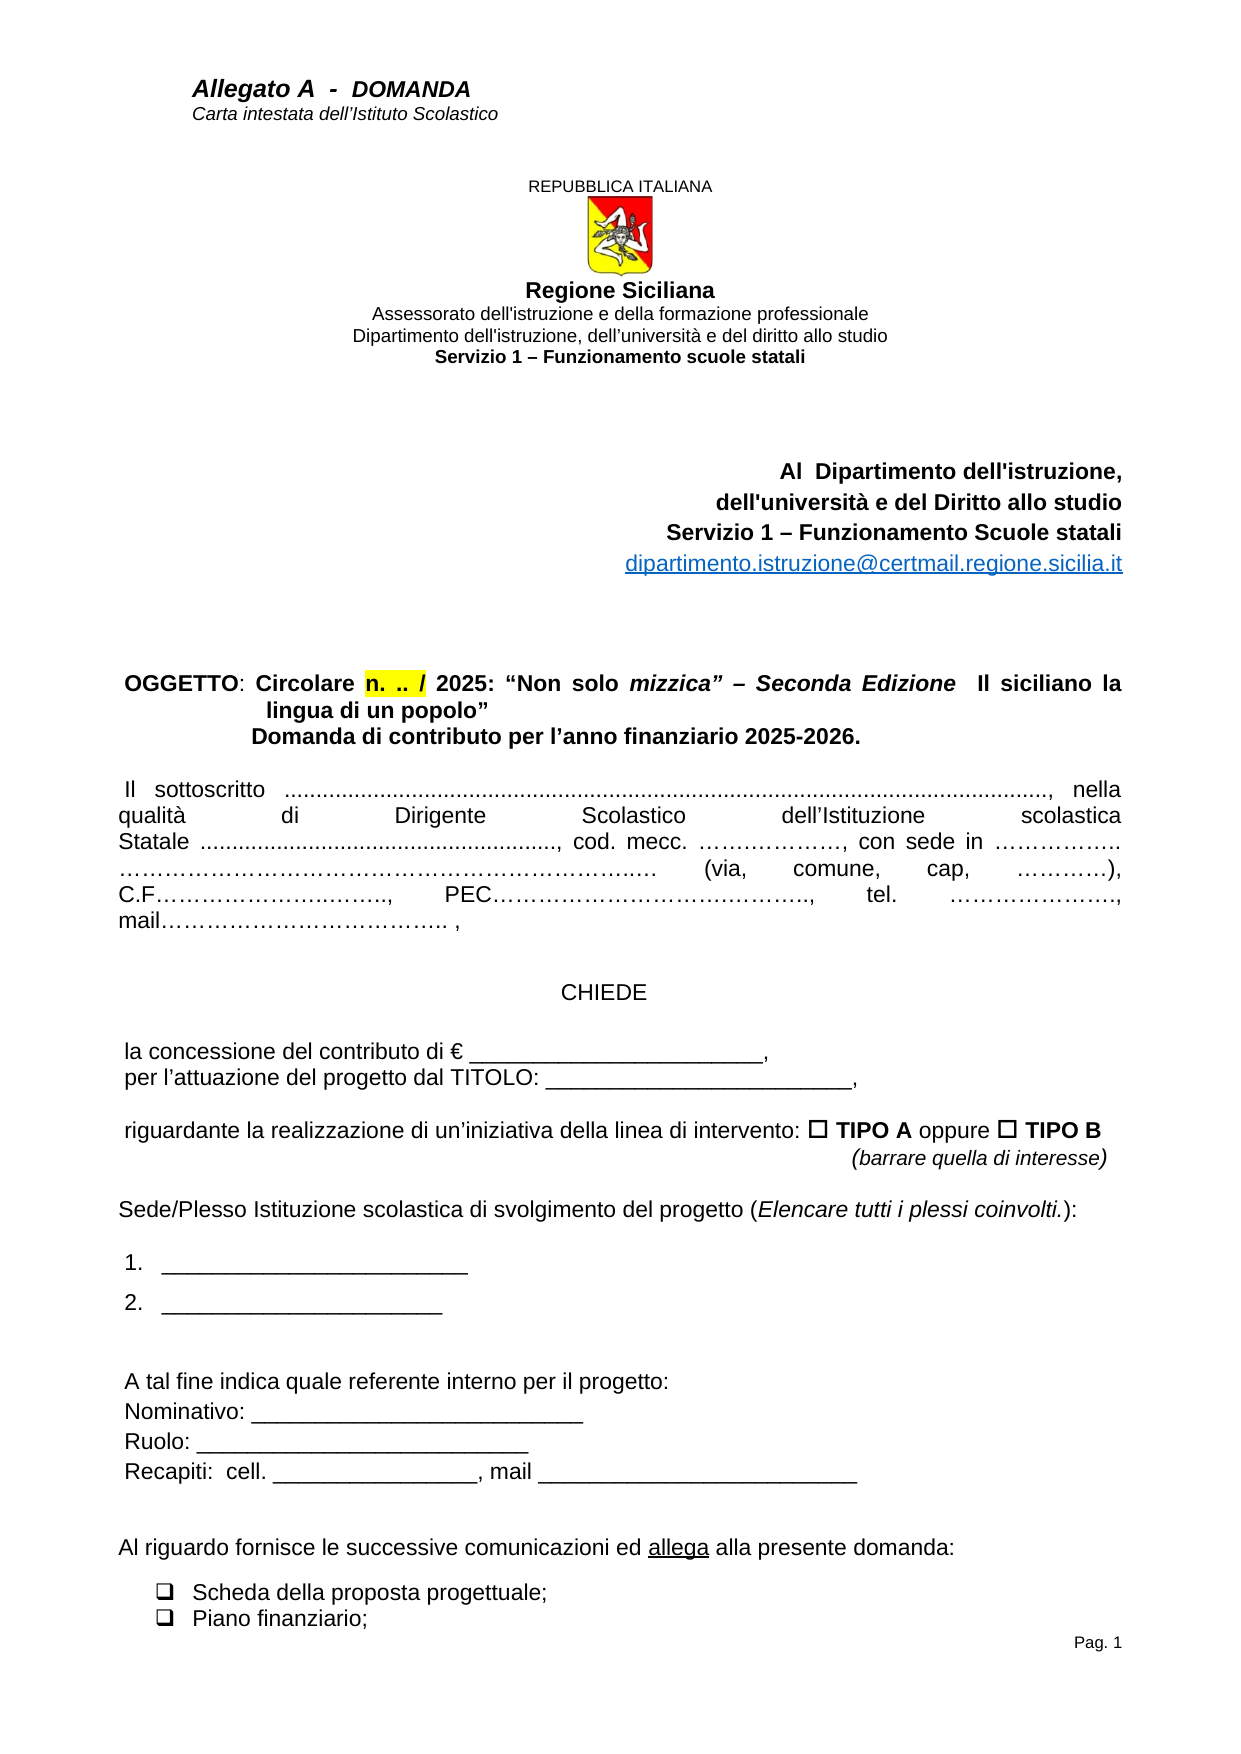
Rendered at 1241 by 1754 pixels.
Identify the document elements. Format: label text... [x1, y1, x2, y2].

text OGGETTO: Circolare n. .. / 2025: “Non solo mizzica” – Seconda Edizione Il siciliano la lingua di un popolo” [124, 670, 1122, 723]
text Il sottoscritto ........................................................................................................................, nella qualità di Dirigente Scolastico dell’Istituzione scolastica Statale ........................................................, cod. mecc. …….…………, con sede in ……………..…………………………………………………………..… (via, comune, cap, …………), C.F…………………..…….., PEC………………………….……….., tel. …………………., mail……………………………….. , [118, 776, 1122, 934]
list ________________________ [124, 1249, 1122, 1276]
text Sede/Plesso Istituzione scolastica di svolgimento del progetto (Elencare tutti i plessi coinvolti.): [118, 1196, 1122, 1223]
subtitle CHIEDE [487, 979, 1122, 1005]
text la concessione del contributo di € _______________________, [118, 1038, 1122, 1064]
text Regione Siciliana [118, 277, 1122, 303]
text Servizio 1 – Funzionamento Scuole statali [561, 519, 1122, 545]
list Piano finanziario; [154, 1605, 1122, 1631]
list ______________________ [124, 1289, 1122, 1315]
text Recapiti: cell. ________________, mail _________________________ [118, 1458, 1122, 1485]
text (barrare quella di interesse) [118, 1144, 1107, 1170]
text per l’attuazione del progetto dal TITOLO: ________________________, [118, 1064, 1122, 1091]
text dell'università e del Diritto allo studio [561, 488, 1122, 515]
text Nominativo: __________________________ [118, 1398, 1122, 1424]
text Al Dipartimento dell'istruzione, [561, 458, 1122, 484]
text REPUBBLICA ITALIANA [118, 177, 1122, 196]
list Scheda della proposta progettuale; [154, 1579, 1122, 1605]
picture [587, 196, 653, 277]
text Dipartimento dell'istruzione, dell’università e del diritto allo studio [118, 324, 1122, 346]
text Servizio 1 – Funzionamento scuole statali [118, 346, 1122, 368]
text dipartimento.istruzione@certmail.regione.sicilia.it [561, 549, 1122, 576]
text A tal fine indica quale referente interno per il progetto: [118, 1368, 1122, 1394]
text Assessorato dell'istruzione e della formazione professionale [118, 303, 1122, 324]
text Domanda di contributo per l’anno finanziario 2025-2026. [251, 723, 1122, 749]
text Al riguardo fornisce le successive comunicazioni ed allega alla presente domanda: [118, 1534, 1122, 1560]
text Ruolo: __________________________ [118, 1428, 1122, 1454]
text riguardante la realizzazione di un’iniziativa della linea di intervento: TIPO A oppure TIPO B [118, 1117, 1122, 1144]
